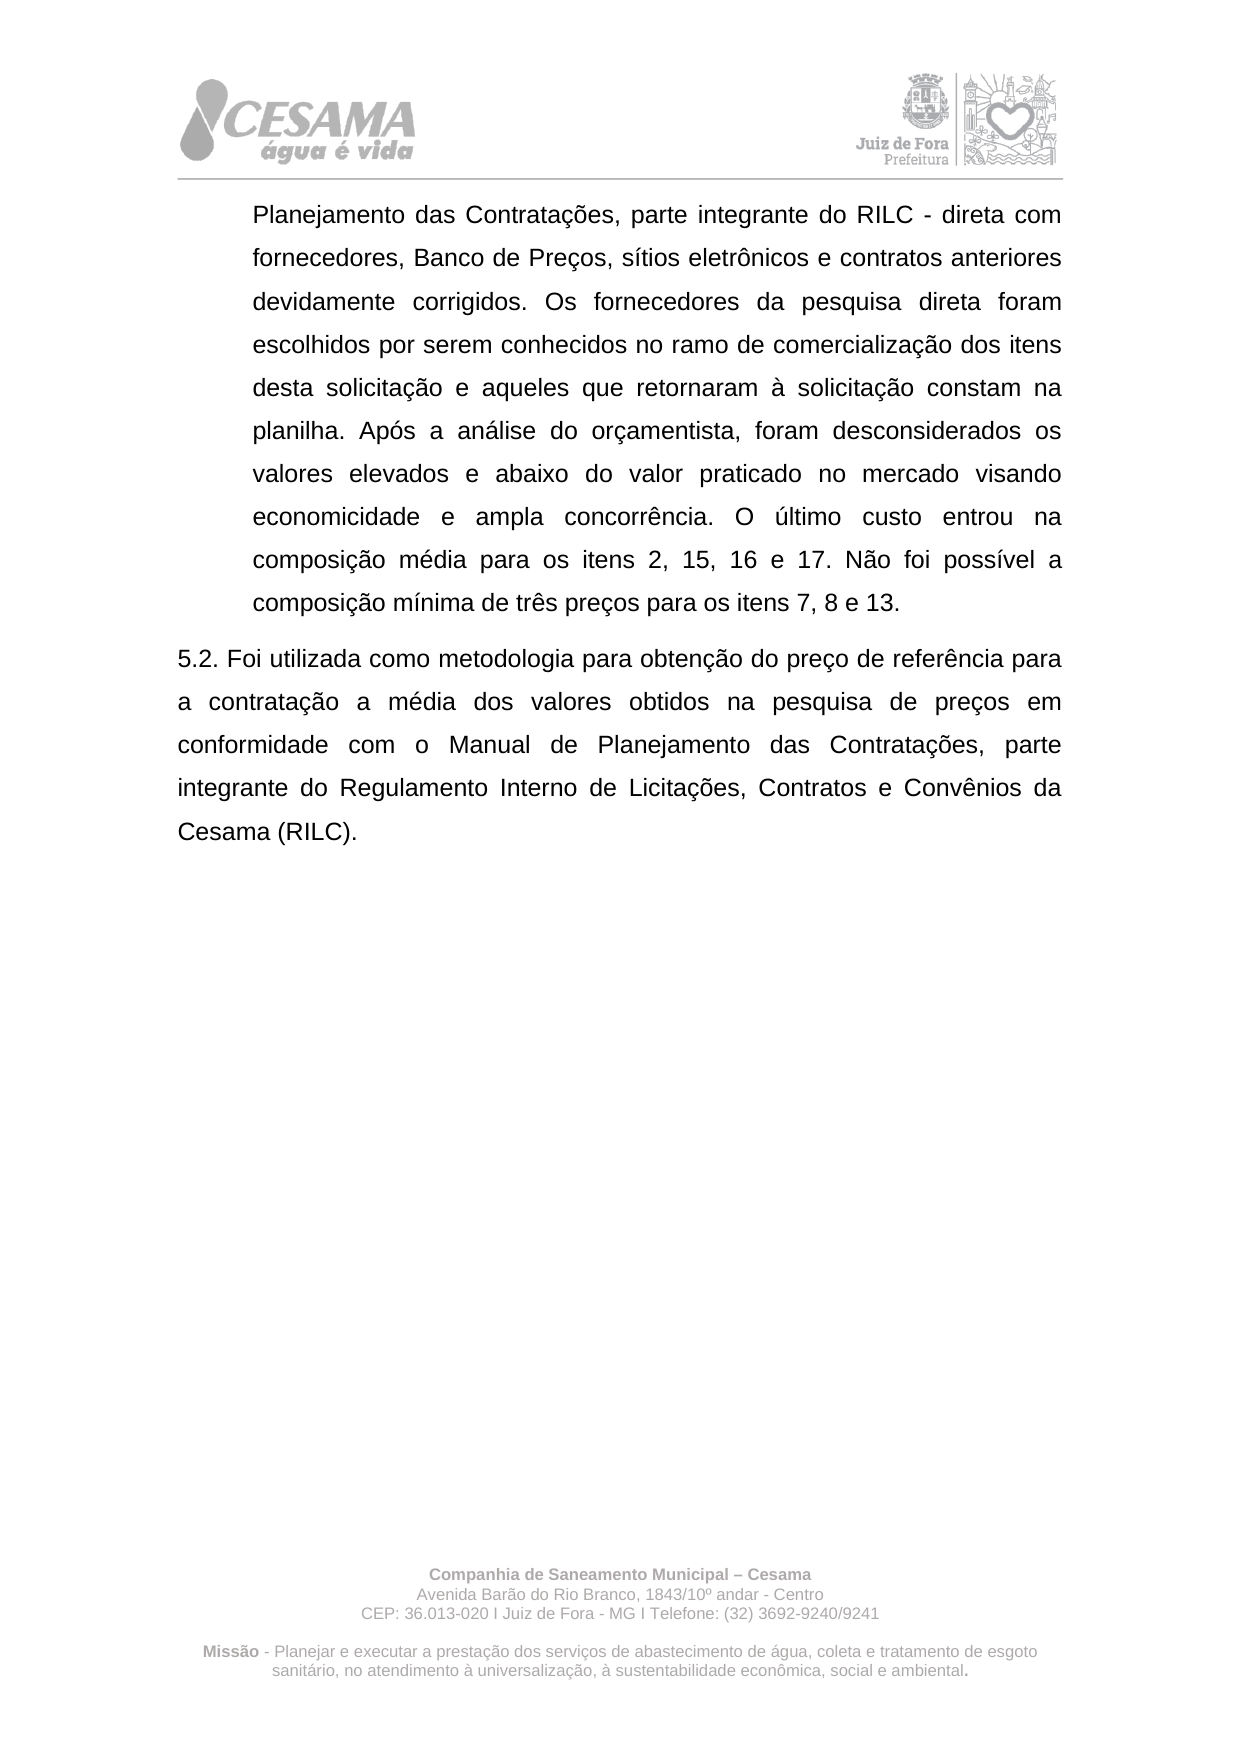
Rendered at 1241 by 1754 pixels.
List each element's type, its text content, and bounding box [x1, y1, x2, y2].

text 5.2. Foi utilizada como metodologia para obtenção do preço de referência para a contratação a média dos valores obtidos na pesquisa de preços em conformidade com o Manual de Planejamento das Contratações, parte integrante do Regulamento Interno de Licitações, Contratos e Convênios da Cesama (RILC). [177, 644, 1063, 845]
picture [177, 73, 1064, 180]
